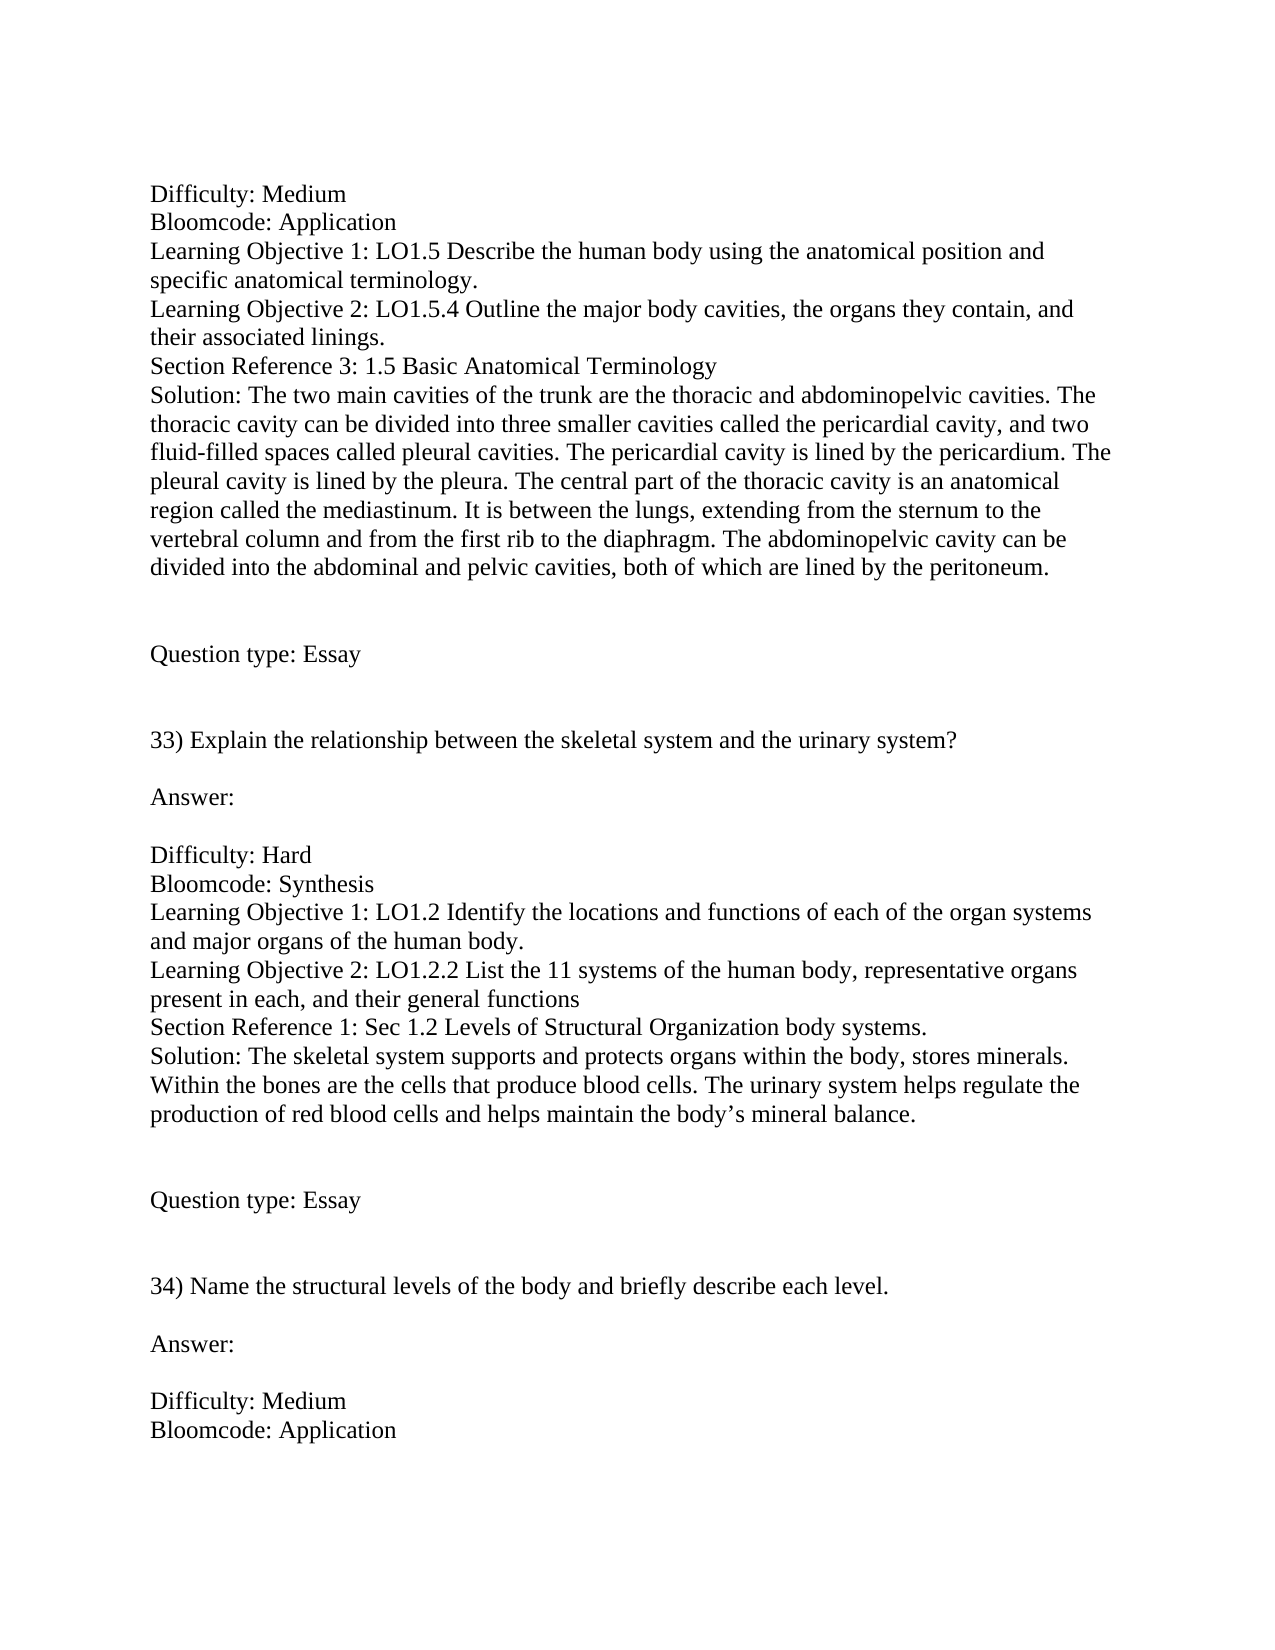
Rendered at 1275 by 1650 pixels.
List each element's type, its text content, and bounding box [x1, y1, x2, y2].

text Difficulty: Medium [150, 179, 1125, 207]
text Bloomcode: Application [150, 207, 1125, 236]
text Learning Objective 1: LO1.5 Describe the human body using the anatomical position and specific anatomical terminology. [150, 236, 1125, 294]
text Bloomcode: Synthesis [150, 869, 1125, 897]
text Learning Objective 2: LO1.2.2 List the 11 systems of the human body, representative organs present in each, and their general functions [150, 955, 1125, 1012]
text Learning Objective 1: LO1.2 Identify the locations and functions of each of the organ systems and major organs of the human body. [150, 897, 1125, 955]
text 34) Name the structural levels of the body and briefly describe each level. [150, 1271, 1125, 1300]
text 33) Explain the relationship between the skeletal system and the urinary system? [150, 725, 1125, 754]
text Difficulty: Medium [150, 1386, 1125, 1415]
text Section Reference 1: Sec 1.2 Levels of Structural Organization body systems. [150, 1012, 1125, 1041]
text Question type: Essay [150, 1185, 1125, 1214]
text Solution: The skeletal system supports and protects organs within the body, stores minerals. Within the bones are the cells that produce blood cells. The urinary system helps regulate the production of red blood cells and helps maintain the body’s mineral balance. [150, 1041, 1125, 1127]
text Answer: [150, 1329, 1125, 1357]
text Learning Objective 2: LO1.5.4 Outline the major body cavities, the organs they contain, and their associated linings. [150, 294, 1125, 351]
text Bloomcode: Application [150, 1415, 1125, 1444]
text Question type: Essay [150, 639, 1125, 667]
text Solution: The two main cavities of the trunk are the thoracic and abdominopelvic cavities. The thoracic cavity can be divided into three smaller cavities called the pericardial cavity, and two fluid-filled spaces called pleural cavities. The pericardial cavity is lined by the pericardium. The pleural cavity is lined by the pleura. The central part of the thoracic cavity is an anatomical region called the mediastinum. It is between the lungs, extending from the sternum to the vertebral column and from the first rib to the diaphragm. The abdominopelvic cavity can be divided into the abdominal and pelvic cavities, both of which are lined by the peritoneum. [150, 380, 1125, 581]
text Difficulty: Hard [150, 840, 1125, 869]
text Section Reference 3: 1.5 Basic Anatomical Terminology [150, 351, 1125, 380]
text Answer: [150, 782, 1125, 811]
